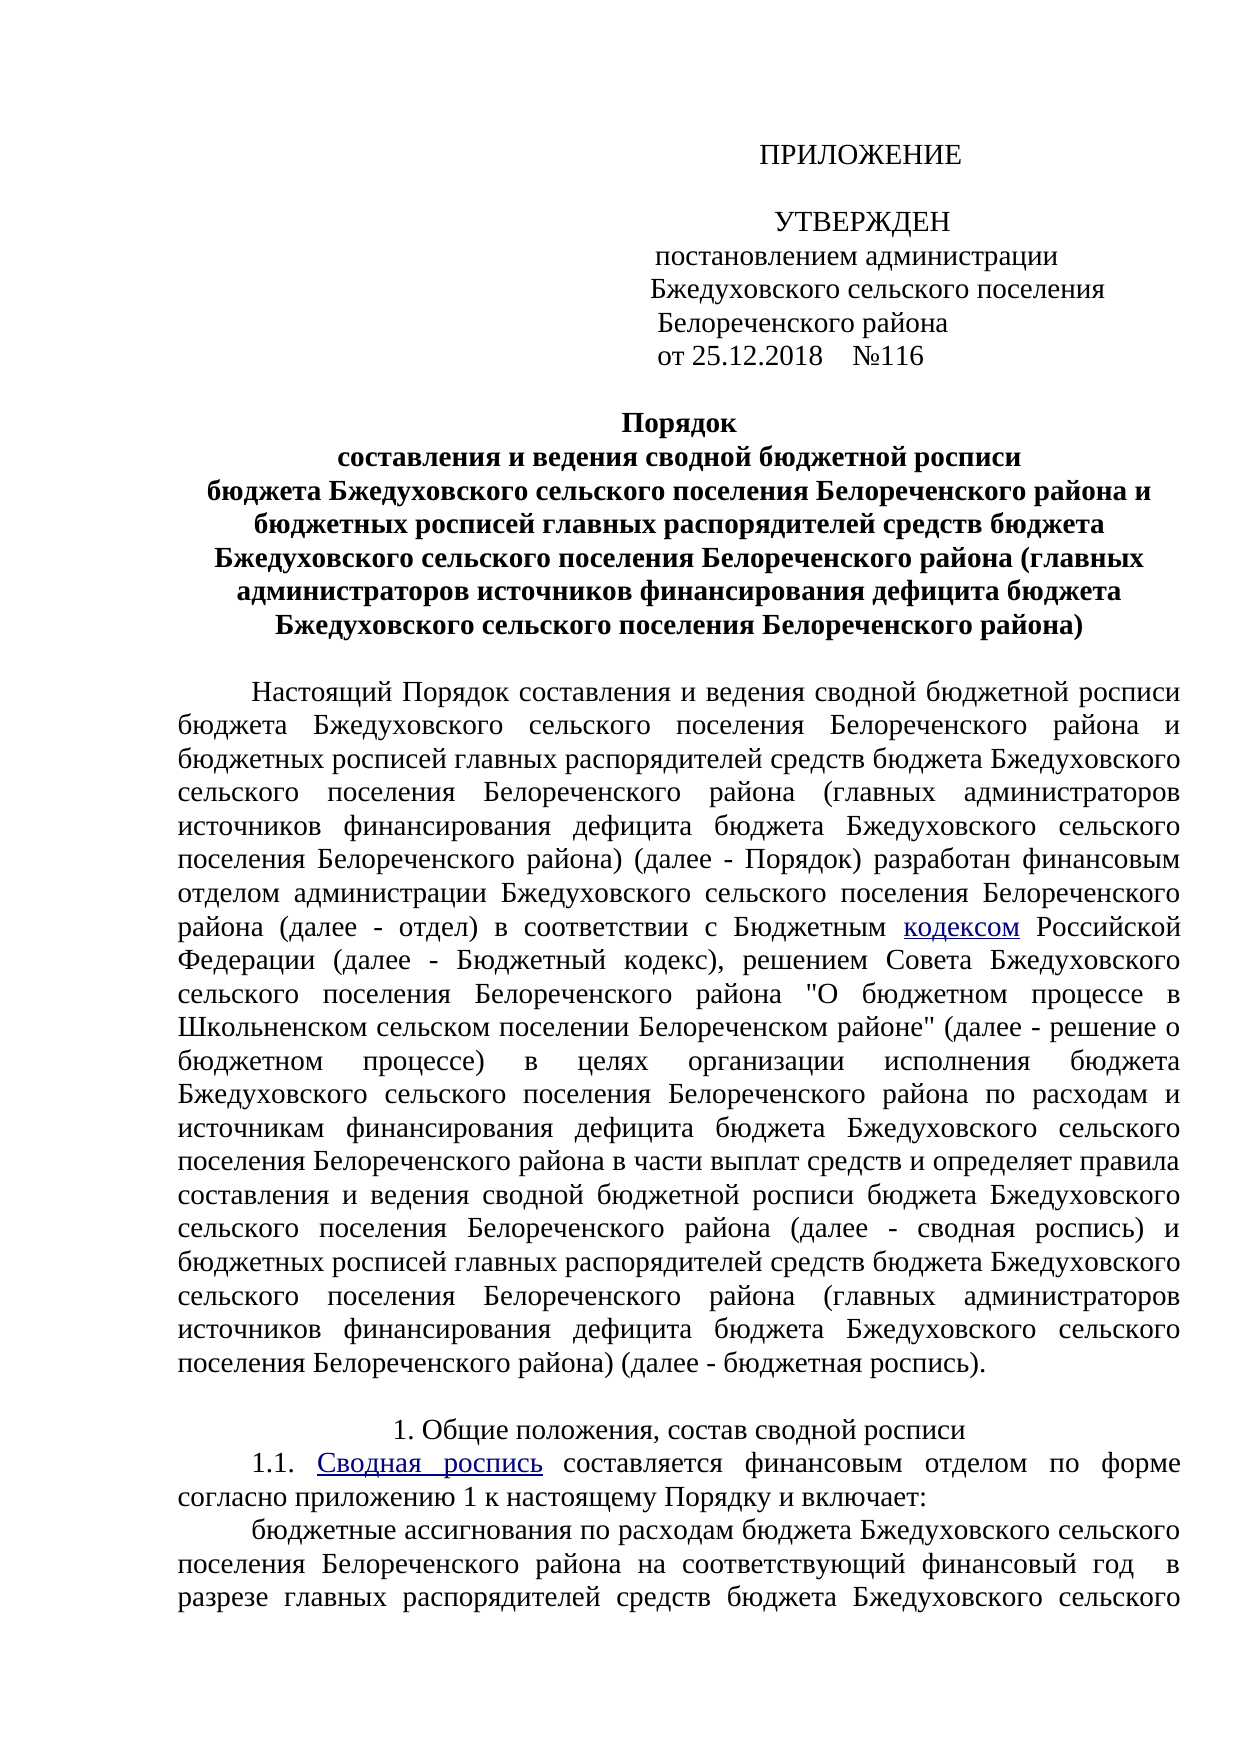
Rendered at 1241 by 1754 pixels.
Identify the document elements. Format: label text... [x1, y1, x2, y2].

text постановлением администрации [650, 238, 1181, 271]
text Бжедуховского сельского поселения [650, 271, 1181, 305]
title ПРИЛОЖЕНИЕ [650, 137, 1181, 171]
text Настоящий Порядок составления и ведения сводной бюджетной росписи бюджета Бжедуховского сельского поселения Белореченского района и бюджетных росписей главных распорядителей средств бюджета Бжедуховского сельского поселения Белореченского района (главных администраторов источников финансирования дефицита бюджета Бжедуховского сельского поселения Белореченского района) (далее - Порядок) разработан финансовым отделом администрации Бжедуховского сельского поселения Белореченского района (далее - отдел) в соответствии с Бюджетным кодексом Российской Федерации (далее - Бюджетный кодекс), решением Совета Бжедуховского сельского поселения Белореченского района "О бюджетном процессе в Школьненском сельском поселении Белореченском районе" (далее - решение о бюджетном процессе) в целях организации исполнения бюджета Бжедуховского сельского поселения Белореченского района по расходам и источникам финансирования дефицита бюджета Бжедуховского сельского поселения Белореченского района в части выплат средств и определяет правила составления и ведения сводной бюджетной росписи бюджета Бжедуховского сельского поселения Белореченского района (далее - сводная роспись) и бюджетных росписей главных распорядителей средств бюджета Бжедуховского сельского поселения Белореченского района (главных администраторов источников финансирования дефицита бюджета Бжедуховского сельского поселения Белореченского района) (далее - бюджетная роспись). [177, 674, 1181, 1378]
text от 25.12.2018 №116 [650, 338, 1181, 372]
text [177, 1512, 1181, 1613]
text Белореченского района [650, 305, 1181, 338]
title бюджета Бжедуховского сельского поселения Белореченского района и бюджетных росписей главных распорядителей средств бюджета Бжедуховского сельского поселения Белореченского района (главных администраторов источников финансирования дефицита бюджета Бжедуховского сельского поселения Белореченского района) [177, 473, 1181, 640]
text 1. Общие положения, состав сводной росписи [177, 1412, 1181, 1445]
title составления и ведения сводной бюджетной росписи [177, 439, 1181, 473]
title УТВЕРЖДЕН [650, 204, 1181, 238]
title Порядок [177, 406, 1181, 439]
text 1.1. Сводная роспись составляется финансовым отделом по форме согласно приложению 1 к настоящему Порядку и включает: [177, 1445, 1181, 1512]
